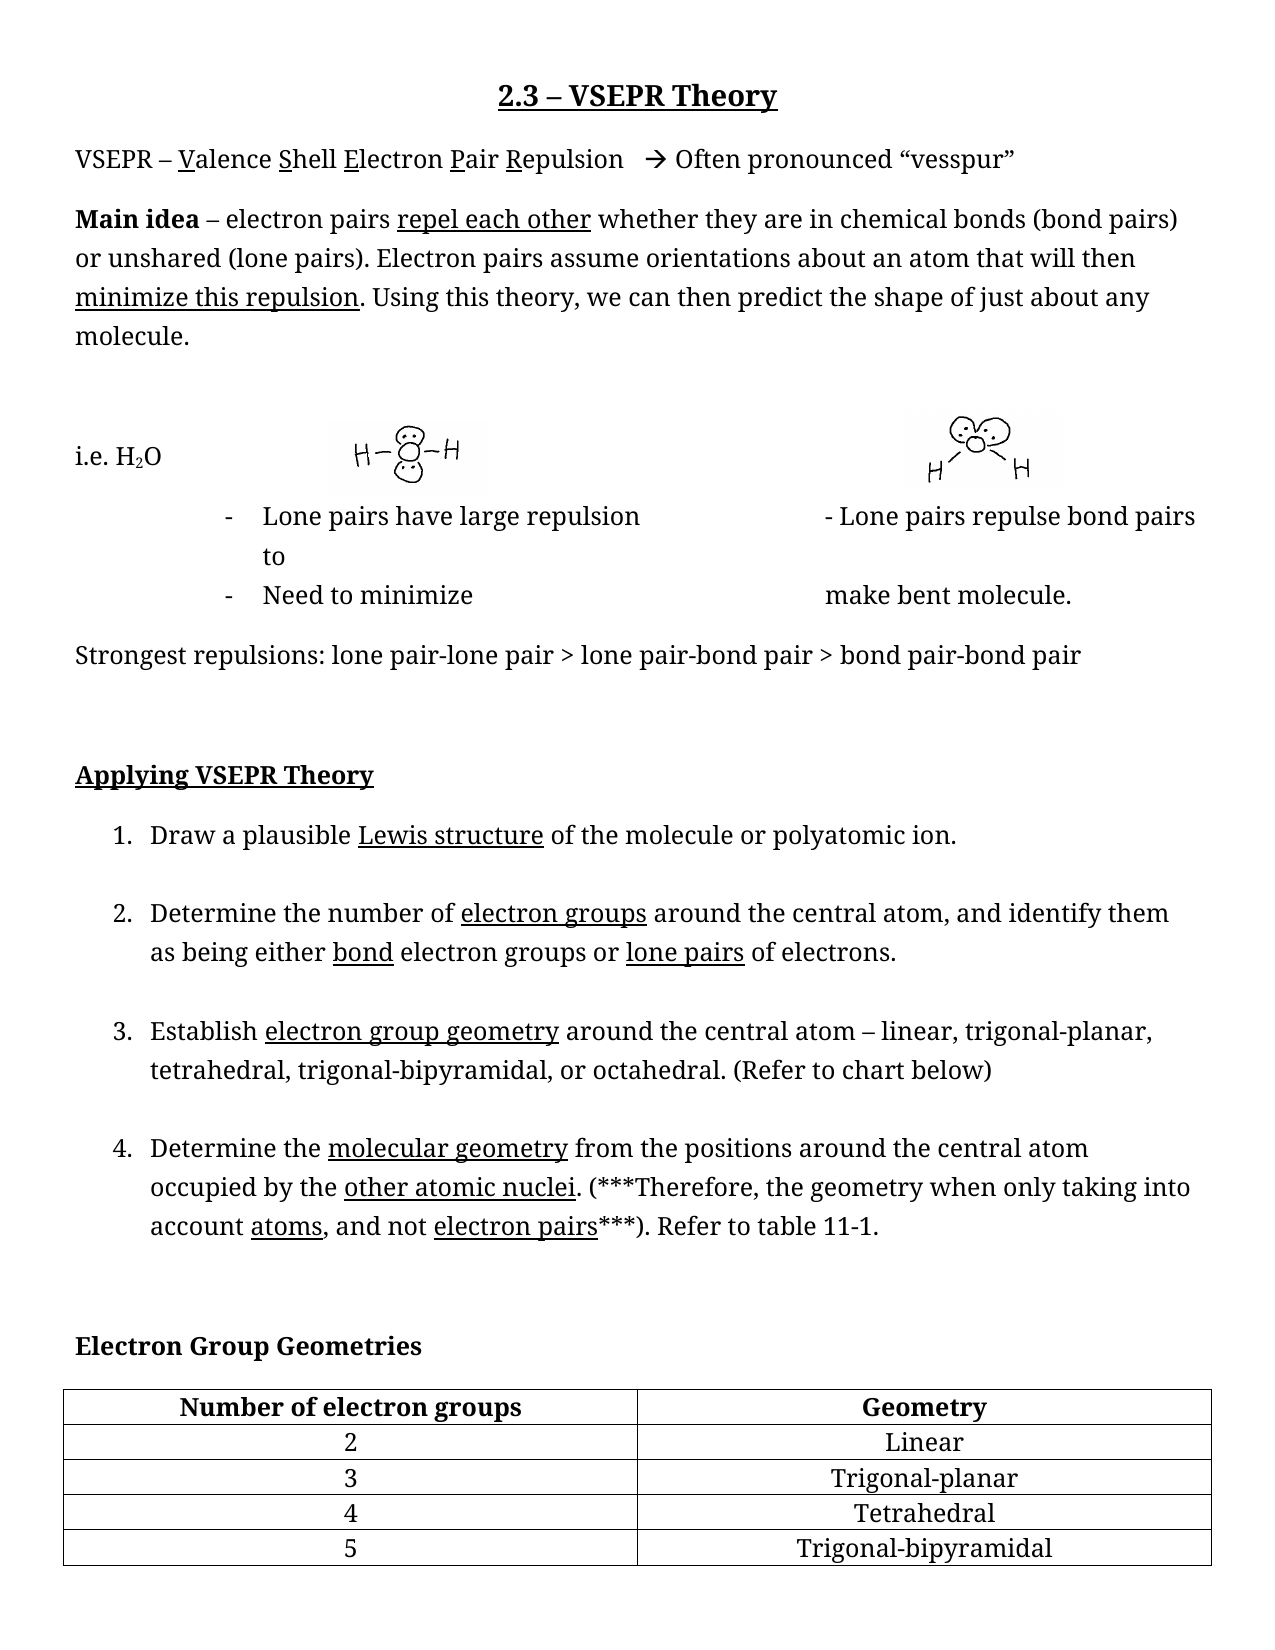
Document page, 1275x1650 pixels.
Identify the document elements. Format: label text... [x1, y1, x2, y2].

table_cell 4 [64, 1495, 637, 1529]
picture [900, 473, 1064, 487]
text Strongest repulsions: lone pair-lone pair > lone pair-bond pair > bond pair-bond pair [75, 637, 1200, 671]
list Establish electron group geometry around the central atom – linear, trigonal-planar, tetrahedral, trigonal-bipyramidal, or octahedral. (Refer to chart below) [112, 1013, 1200, 1086]
text 2.3 – VSEPR Theory [75, 75, 1200, 115]
list Determine the molecular geometry from the positions around the central atom occupied by the other atomic nuclei. (***Therefore, the geometry when only taking into account atoms, and not electron pairs***). Refer to table 11-1. [112, 1131, 1200, 1243]
table_cell Trigonal-bipyramidal [638, 1530, 1211, 1564]
text Main idea – electron pairs repel each other whether they are in chemical bonds (bond pairs) or unshared (lone pairs). Electron pairs assume orientations about an atom that will then minimize this repulsion. Using this theory, we can then predict the shape of just about any molecule. [75, 201, 1200, 353]
list Lone pairs have large repulsion - Lone pairs repulse bond pairs to [225, 499, 1200, 572]
table_header Number of electron groups [64, 1390, 637, 1424]
table_header Geometry [638, 1390, 1211, 1424]
table_cell 5 [64, 1530, 637, 1564]
text Electron Group Geometries [75, 1329, 1200, 1363]
table_cell 3 [64, 1460, 637, 1494]
list Need to minimize make bent molecule. [225, 577, 1200, 611]
list Draw a plausible Lewis structure of the molecule or polyatomic ion. [112, 817, 1200, 851]
picture [326, 473, 488, 495]
picture [900, 409, 1064, 439]
picture [326, 419, 488, 439]
table_cell 2 [64, 1425, 637, 1459]
text i.e. H2O [75, 439, 1200, 473]
table_cell Trigonal-planar [638, 1460, 1211, 1494]
table_cell Linear [638, 1425, 1211, 1459]
table_cell Tetrahedral [638, 1495, 1211, 1529]
list Determine the number of electron groups around the central atom, and identify them as being either bond electron groups or lone pairs of electrons. [112, 896, 1200, 969]
text Applying VSEPR Theory [75, 757, 1200, 791]
text VSEPR – Valence Shell Electron Pair Repulsion Often pronounced “vesspur” [75, 141, 1200, 176]
